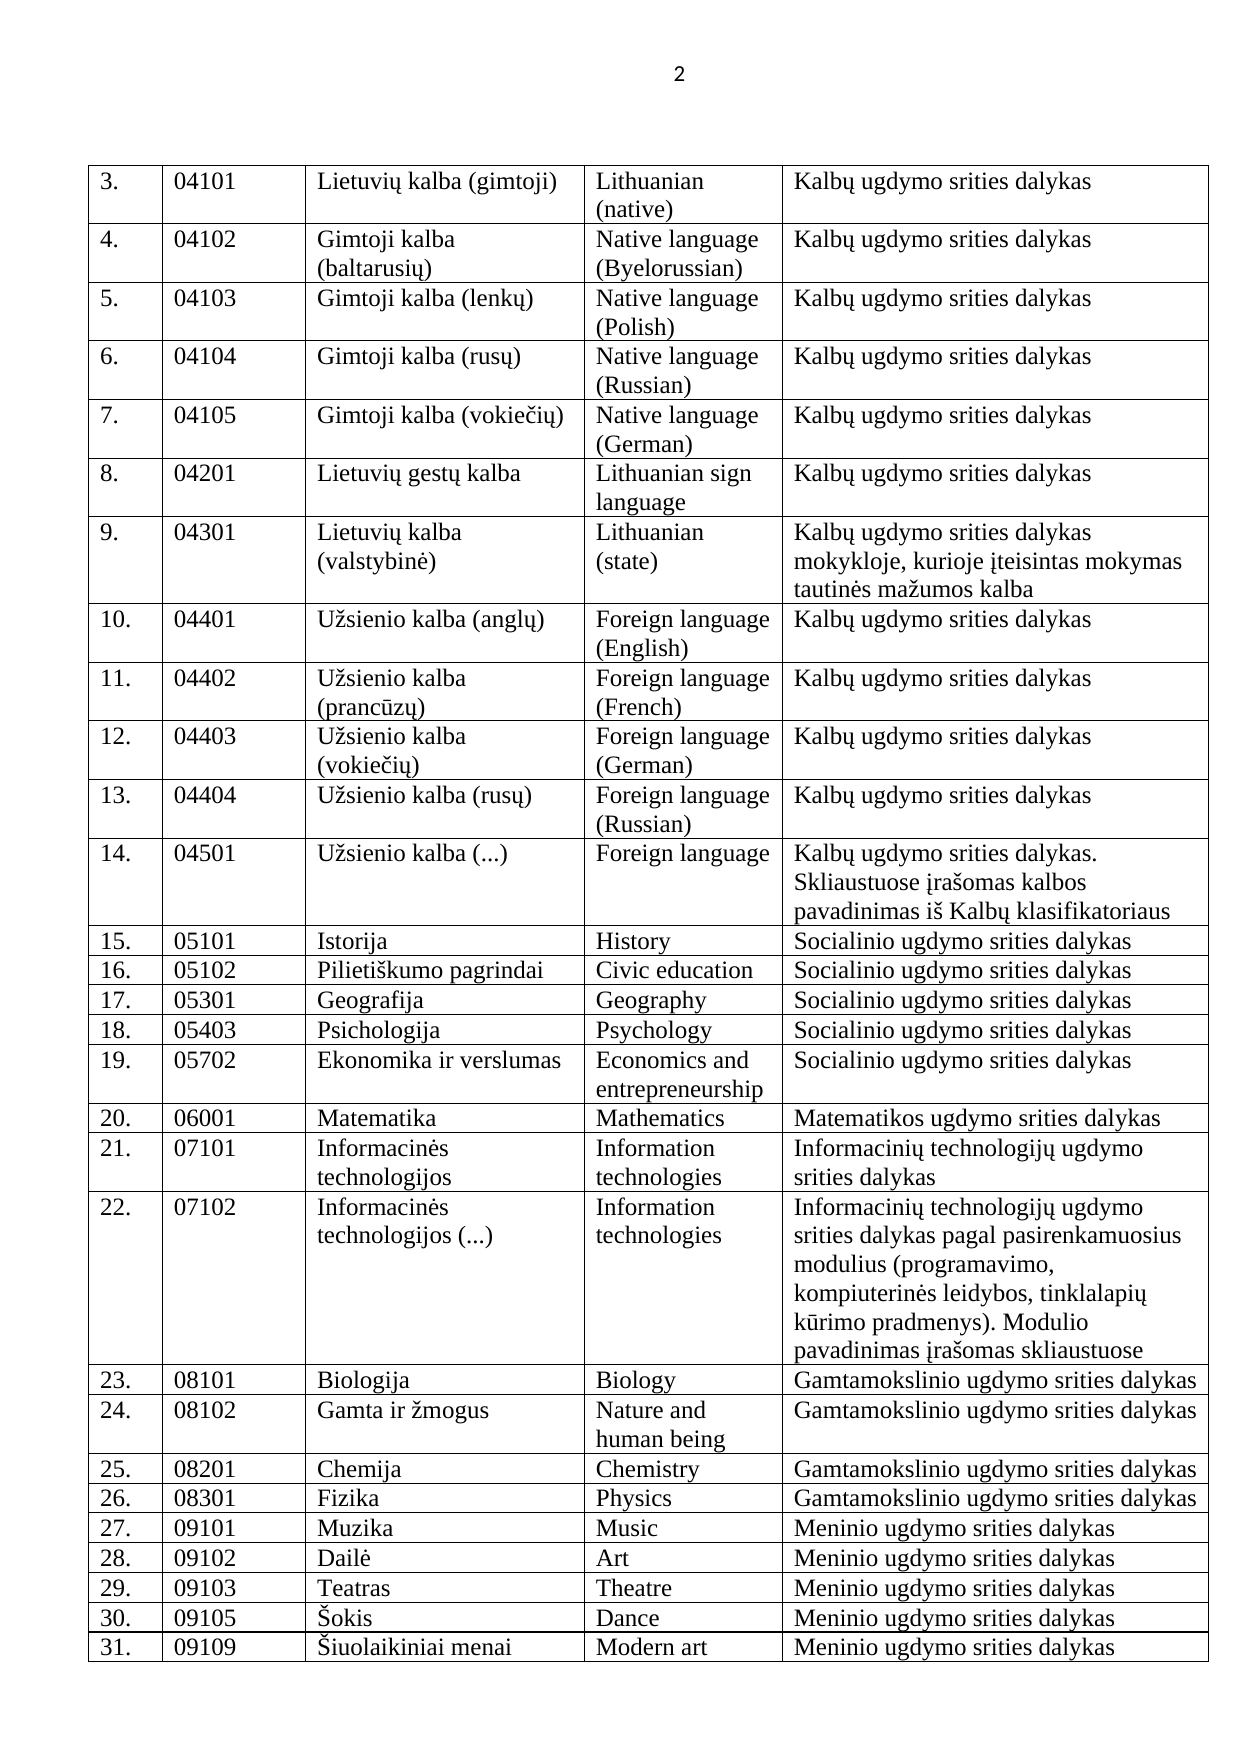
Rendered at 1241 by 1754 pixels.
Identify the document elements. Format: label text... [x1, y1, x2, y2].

table_cell [89, 926, 162, 954]
table_cell Fizika [306, 1484, 584, 1512]
table_cell 05101 [163, 926, 305, 954]
table_cell [89, 604, 162, 662]
table_cell 04201 [163, 459, 305, 516]
table_cell [89, 1365, 162, 1394]
table_cell Užsienio kalba (vokiečių) [306, 721, 584, 779]
table_cell Istorija [306, 926, 584, 954]
table_cell [89, 1543, 162, 1572]
table_cell [89, 459, 162, 516]
table_cell Pilietiškumo pagrindai [306, 956, 584, 984]
table_cell [89, 663, 162, 720]
table_cell 08102 [163, 1395, 305, 1453]
table_cell Kalbų ugdymo srities dalykas [783, 400, 1208, 457]
table_cell Lithuanian sign language [585, 459, 782, 516]
table_cell Native language (Russian) [585, 341, 782, 399]
table_cell Muzika [306, 1513, 584, 1542]
table_cell Meninio ugdymo srities dalykas [783, 1513, 1208, 1542]
table_cell 04102 [163, 224, 305, 282]
table_cell History [585, 926, 782, 954]
table_cell [89, 985, 162, 1014]
table_cell Šokis [306, 1603, 584, 1631]
table_cell Mathematics [585, 1104, 782, 1132]
table_cell 07102 [163, 1192, 305, 1364]
table_cell Kalbų ugdymo srities dalykas. Skliaustuose įrašomas kalbos pavadinimas iš Kalbų klasifikatoriaus [783, 839, 1208, 925]
table_cell [89, 517, 162, 603]
table_cell Gimtoji kalba (lenkų) [306, 283, 584, 340]
table_cell [89, 721, 162, 779]
table_cell Native language (German) [585, 400, 782, 457]
table_cell 05702 [163, 1045, 305, 1102]
table_cell Teatras [306, 1573, 584, 1602]
table_cell 05403 [163, 1015, 305, 1044]
table_cell 04403 [163, 721, 305, 779]
table_cell [89, 1603, 162, 1631]
table_cell Kalbų ugdymo srities dalykas [783, 166, 1208, 223]
table_cell 04105 [163, 400, 305, 457]
table_cell Gamtamokslinio ugdymo srities dalykas [783, 1365, 1208, 1394]
table_cell Užsienio kalba (prancūzų) [306, 663, 584, 720]
table_cell Gimtoji kalba (baltarusių) [306, 224, 584, 282]
table_cell Matematikos ugdymo srities dalykas [783, 1104, 1208, 1132]
table_cell 04104 [163, 341, 305, 399]
table_cell Native language (Polish) [585, 283, 782, 340]
table_cell [89, 224, 162, 282]
table_cell Psichologija [306, 1015, 584, 1044]
table_cell Biologija [306, 1365, 584, 1394]
table_cell [89, 1513, 162, 1542]
table_cell Geografija [306, 985, 584, 1014]
table_cell [89, 1192, 162, 1364]
table_cell [89, 1633, 162, 1661]
table_cell Chemija [306, 1454, 584, 1482]
table_cell Kalbų ugdymo srities dalykas [783, 341, 1208, 399]
table_cell Geography [585, 985, 782, 1014]
table_cell Kalbų ugdymo srities dalykas [783, 283, 1208, 340]
table_cell Kalbų ugdymo srities dalykas [783, 721, 1208, 779]
table_cell 05301 [163, 985, 305, 1014]
table_cell Foreign language [585, 839, 782, 925]
table_cell 08201 [163, 1454, 305, 1482]
table_cell Psychology [585, 1015, 782, 1044]
table_cell Modern art [585, 1633, 782, 1661]
table_cell [89, 1104, 162, 1132]
table_cell Chemistry [585, 1454, 782, 1482]
table_cell Lithuanian (native) [585, 166, 782, 223]
table_cell [89, 283, 162, 340]
table_cell Socialinio ugdymo srities dalykas [783, 1015, 1208, 1044]
table_cell Information technologies [585, 1133, 782, 1191]
table_cell Biology [585, 1365, 782, 1394]
table_cell Meninio ugdymo srities dalykas [783, 1543, 1208, 1572]
table_cell Socialinio ugdymo srities dalykas [783, 926, 1208, 954]
table_cell Informacinių technologijų ugdymo srities dalykas pagal pasirenkamuosius modulius (programavimo, kompiuterinės leidybos, tinklalapių kūrimo pradmenys). Modulio pavadinimas įrašomas skliaustuose [783, 1192, 1208, 1364]
table_cell Šiuolaikiniai menai [306, 1633, 584, 1661]
table_cell Informacinės technologijos [306, 1133, 584, 1191]
table_cell Gamtamokslinio ugdymo srities dalykas [783, 1454, 1208, 1482]
table_cell [89, 1484, 162, 1512]
table_cell 04103 [163, 283, 305, 340]
table_cell 09103 [163, 1573, 305, 1602]
table_cell [89, 1395, 162, 1453]
table_cell Socialinio ugdymo srities dalykas [783, 956, 1208, 984]
table_cell [89, 1045, 162, 1102]
table_cell Užsienio kalba (rusų) [306, 780, 584, 837]
table_cell Lithuanian (state) [585, 517, 782, 603]
table_cell Socialinio ugdymo srities dalykas [783, 985, 1208, 1014]
table_cell Kalbų ugdymo srities dalykas [783, 224, 1208, 282]
table_cell Informacinių technologijų ugdymo srities dalykas [783, 1133, 1208, 1191]
table_cell 05102 [163, 956, 305, 984]
table_cell 09109 [163, 1633, 305, 1661]
table_cell Kalbų ugdymo srities dalykas [783, 459, 1208, 516]
table_cell Art [585, 1543, 782, 1572]
table_cell Meninio ugdymo srities dalykas [783, 1603, 1208, 1631]
table_cell 04101 [163, 166, 305, 223]
table_cell [89, 1015, 162, 1044]
table_cell Civic education [585, 956, 782, 984]
table_cell Ekonomika ir verslumas [306, 1045, 584, 1102]
table_cell 04404 [163, 780, 305, 837]
table_cell Native language (Byelorussian) [585, 224, 782, 282]
table_cell [89, 166, 162, 223]
table_cell Gamtamokslinio ugdymo srities dalykas [783, 1395, 1208, 1453]
table_cell Foreign language (English) [585, 604, 782, 662]
table_cell 04501 [163, 839, 305, 925]
table_cell Theatre [585, 1573, 782, 1602]
table_cell [89, 1454, 162, 1482]
table_cell Kalbų ugdymo srities dalykas [783, 604, 1208, 662]
table_cell Foreign language (French) [585, 663, 782, 720]
table_cell Gimtoji kalba (vokiečių) [306, 400, 584, 457]
table_cell Gamta ir žmogus [306, 1395, 584, 1453]
table_cell Lietuvių gestų kalba [306, 459, 584, 516]
table_cell Meninio ugdymo srities dalykas [783, 1633, 1208, 1661]
table_cell 09101 [163, 1513, 305, 1542]
table_cell [89, 956, 162, 984]
table_cell Music [585, 1513, 782, 1542]
table_cell Užsienio kalba (...) [306, 839, 584, 925]
table_cell 06001 [163, 1104, 305, 1132]
table_cell [89, 341, 162, 399]
table_cell Kalbų ugdymo srities dalykas [783, 780, 1208, 837]
table_cell Information technologies [585, 1192, 782, 1364]
table_cell Economics and entrepreneurship [585, 1045, 782, 1102]
table_cell [89, 400, 162, 457]
table_cell [89, 1133, 162, 1191]
table_cell Dance [585, 1603, 782, 1631]
table_cell 09102 [163, 1543, 305, 1572]
table_cell [89, 1573, 162, 1602]
table_cell 04301 [163, 517, 305, 603]
table_cell Lietuvių kalba (valstybinė) [306, 517, 584, 603]
table_cell Physics [585, 1484, 782, 1512]
table_cell Lietuvių kalba (gimtoji) [306, 166, 584, 223]
table_cell Foreign language (Russian) [585, 780, 782, 837]
table_cell Informacinės technologijos (...) [306, 1192, 584, 1364]
table_cell 04402 [163, 663, 305, 720]
table_cell Dailė [306, 1543, 584, 1572]
table_cell [89, 780, 162, 837]
table_cell 08101 [163, 1365, 305, 1394]
table_cell Užsienio kalba (anglų) [306, 604, 584, 662]
table_cell 04401 [163, 604, 305, 662]
table_cell Meninio ugdymo srities dalykas [783, 1573, 1208, 1602]
table_cell [89, 839, 162, 925]
table_cell 08301 [163, 1484, 305, 1512]
table_cell Socialinio ugdymo srities dalykas [783, 1045, 1208, 1102]
table_cell 09105 [163, 1603, 305, 1631]
table_cell Kalbų ugdymo srities dalykas mokykloje, kurioje įteisintas mokymas tautinės mažumos kalba [783, 517, 1208, 603]
table_cell Matematika [306, 1104, 584, 1132]
table_cell 07101 [163, 1133, 305, 1191]
table_cell Gamtamokslinio ugdymo srities dalykas [783, 1484, 1208, 1512]
table_cell Foreign language (German) [585, 721, 782, 779]
table_cell Kalbų ugdymo srities dalykas [783, 663, 1208, 720]
table_cell Gimtoji kalba (rusų) [306, 341, 584, 399]
table_cell Nature and human being [585, 1395, 782, 1453]
